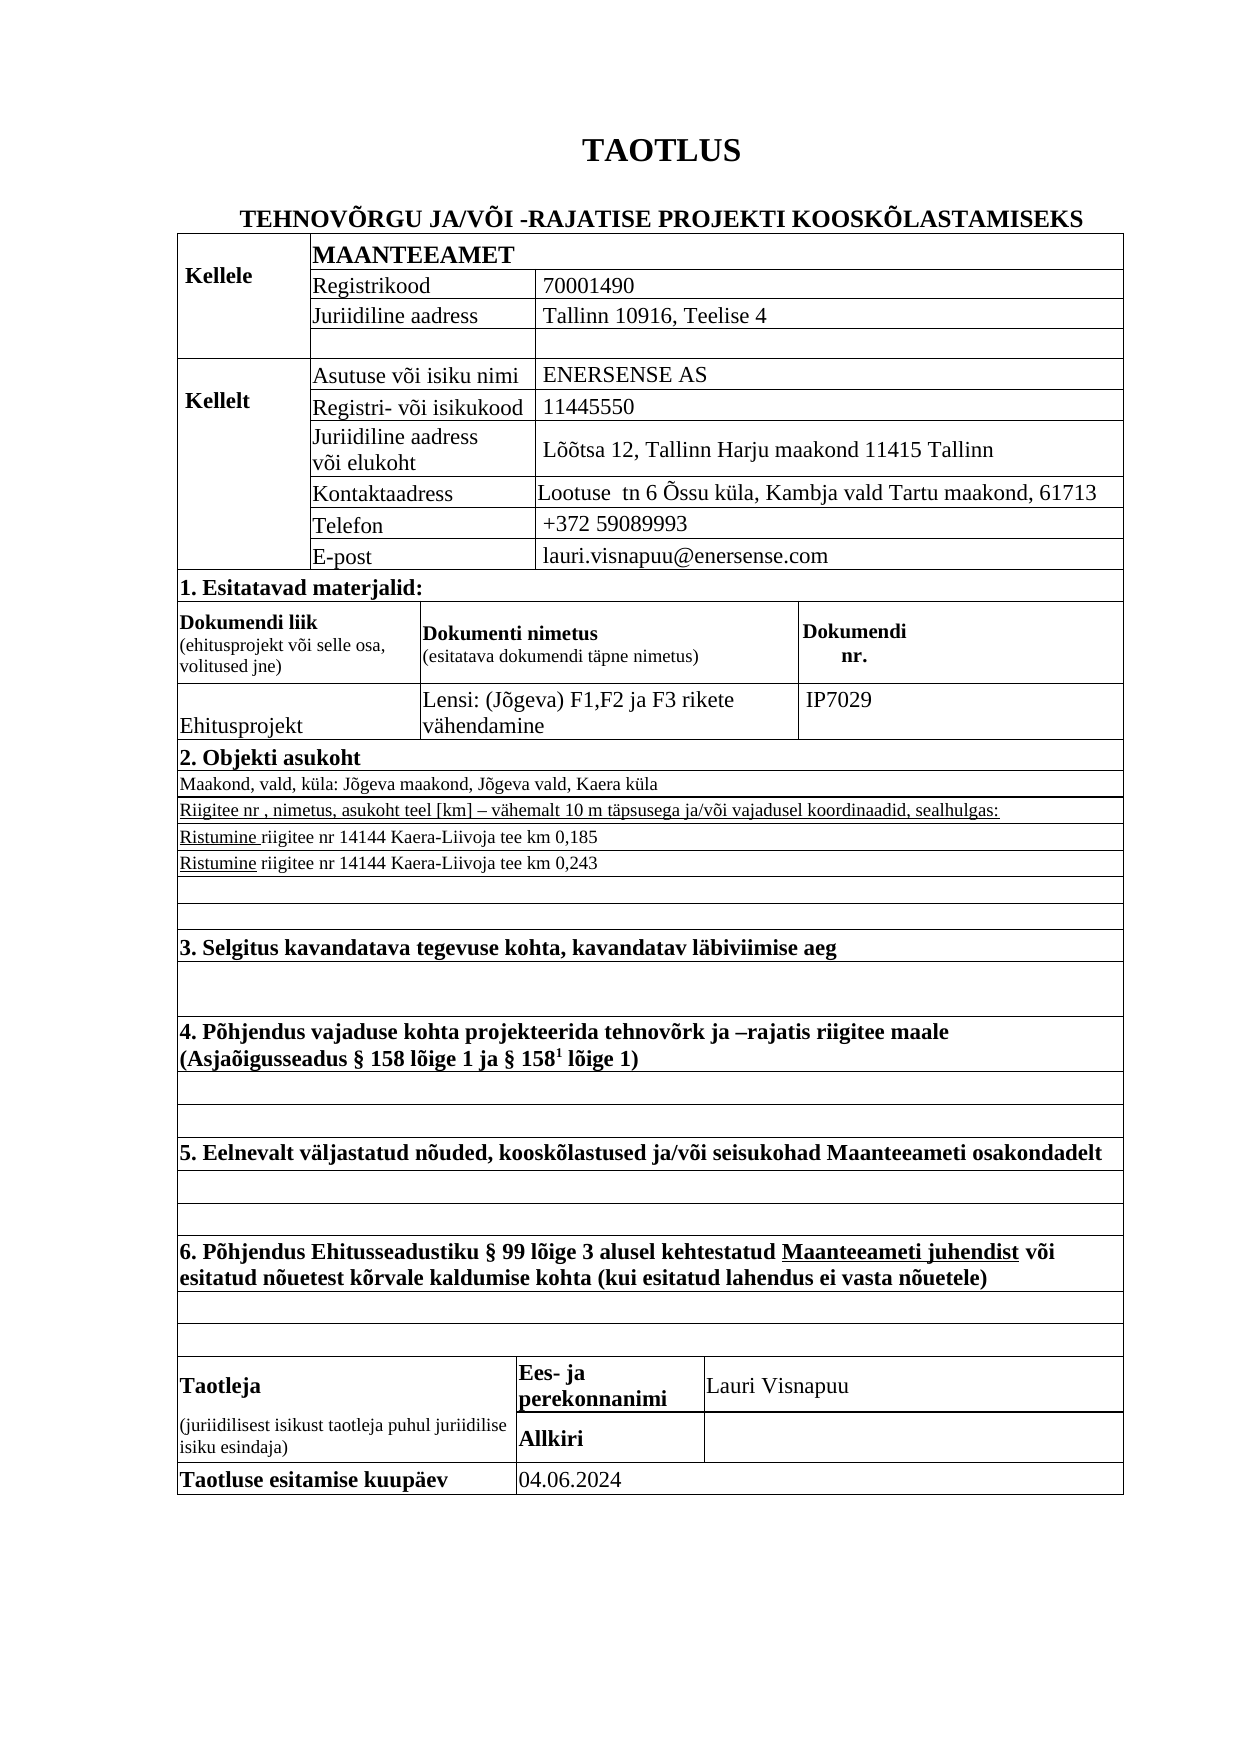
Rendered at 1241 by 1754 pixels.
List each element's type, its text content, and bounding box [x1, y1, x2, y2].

table_cell 11445550 [536, 390, 1123, 420]
table_cell Dokumenti nimetus (esitatava dokumendi täpne nimetus) [421, 602, 798, 683]
table_cell Asutuse või isiku nimi [311, 359, 535, 389]
table_cell 5. Eelnevalt väljastatud nõuded, kooskõlastused ja/või seisukohad Maanteeameti osakondadelt [178, 1138, 1123, 1169]
table_cell +372 59089993 [536, 508, 1123, 538]
table_cell (juriidilisest isikust taotleja puhul juriidilise isiku esindaja) [178, 1411, 516, 1462]
table_cell Lootuse tn 6 Õssu küla, Kambja vald Tartu maakond, 61713 [536, 477, 1123, 507]
table_cell 70001490 [536, 270, 1123, 298]
table_header Kellele [178, 234, 310, 358]
table_cell Kellelt [178, 359, 310, 569]
table_cell Lensi: (Jõgeva) F1,F2 ja F3 rikete vähendamine [421, 684, 798, 739]
table_cell Telefon [311, 508, 535, 538]
table_cell Taotluse esitamise kuupäev [178, 1463, 516, 1493]
table_cell Tallinn 10916, Teelise 4 [536, 299, 1123, 328]
table_cell 4. Põhjendus vajaduse kohta projekteerida tehnovõrk ja –rajatis riigitee maale (Asjaõigusseadus § 158 lõige 1 ja § 1581 lõige 1) [178, 1017, 1123, 1071]
table_cell [705, 1413, 1123, 1462]
table_cell [1042, 684, 1123, 739]
table_cell Juriidiline aadress [311, 299, 535, 328]
table_cell [178, 962, 1123, 1016]
table_cell [178, 1072, 1123, 1104]
table_cell 04.06.2024 [517, 1463, 1123, 1493]
table_cell Juriidiline aadress või elukoht [311, 421, 535, 476]
table_cell lauri.visnapuu@enersense.com [536, 539, 1123, 569]
table_cell Taotleja [178, 1357, 516, 1411]
table_cell [178, 1105, 1123, 1137]
table_cell [910, 684, 1042, 739]
table_cell 3. Selgitus kavandatava tegevuse kohta, kavandatav läbiviimise aeg [178, 930, 1123, 961]
table_cell [178, 1204, 1123, 1235]
text TEHNOVÕRGU JA/VÕI -RAJATISE PROJEKTI KOOSKÕLASTAMISEKS [177, 204, 1146, 233]
table_cell [311, 329, 535, 358]
table_cell 6. Põhjendus Ehitusseadustiku § 99 lõige 3 alusel kehtestatud Maanteeameti juhendist või esitatud nõuetest kõrvale kaldumise kohta (kui esitatud lahendus ei vasta nõuetele) [178, 1236, 1123, 1291]
table_cell [178, 1324, 1123, 1356]
table_cell [178, 904, 1123, 929]
table_cell Riigitee nr , nimetus, asukoht teel [km] – vähemalt 10 m täpsusega ja/või vajadusel koordinaadid, sealhulgas: [178, 798, 1123, 823]
table_cell Kontaktaadress [311, 477, 535, 507]
table_cell [536, 329, 1123, 358]
table_cell ENERSENSE AS [536, 359, 1123, 389]
table_cell Ristumine riigitee nr 14144 Kaera-Liivoja tee km 0,243 [178, 851, 1123, 876]
table_cell [1042, 602, 1123, 683]
table_cell Dokumendi nr. [799, 602, 910, 683]
table_cell 1. Esitatavad materjalid: [178, 570, 1123, 601]
table_cell Registri- või isikukood [311, 390, 535, 420]
table_cell Registrikood [311, 270, 535, 298]
table_cell Lauri Visnapuu [705, 1357, 1123, 1411]
table_cell Dokumendi liik (ehitusprojekt või selle osa, volitused jne) [178, 602, 420, 683]
table_cell E-post [311, 539, 535, 569]
table_cell Lõõtsa 12, Tallinn Harju maakond 11415 Tallinn [536, 421, 1123, 476]
table_cell Ehitusprojekt [178, 684, 420, 739]
table_cell [178, 877, 1123, 903]
table_cell Maakond, vald, küla: Jõgeva maakond, Jõgeva vald, Kaera küla [178, 771, 1123, 796]
text TAOTLUS [177, 130, 1146, 168]
table_cell [910, 602, 1042, 683]
table_header MAANTEEAMET [311, 234, 1123, 269]
table_cell [178, 1171, 1123, 1202]
table_cell 2. Objekti asukoht [178, 740, 1123, 770]
table_cell Ees- ja perekonnanimi [517, 1357, 704, 1411]
table_cell Allkiri [517, 1413, 704, 1462]
table_cell [178, 1292, 1123, 1323]
table_cell Ristumine riigitee nr 14144 Kaera-Liivoja tee km 0,185 [178, 824, 1123, 849]
table_cell IP7029 [799, 684, 910, 739]
